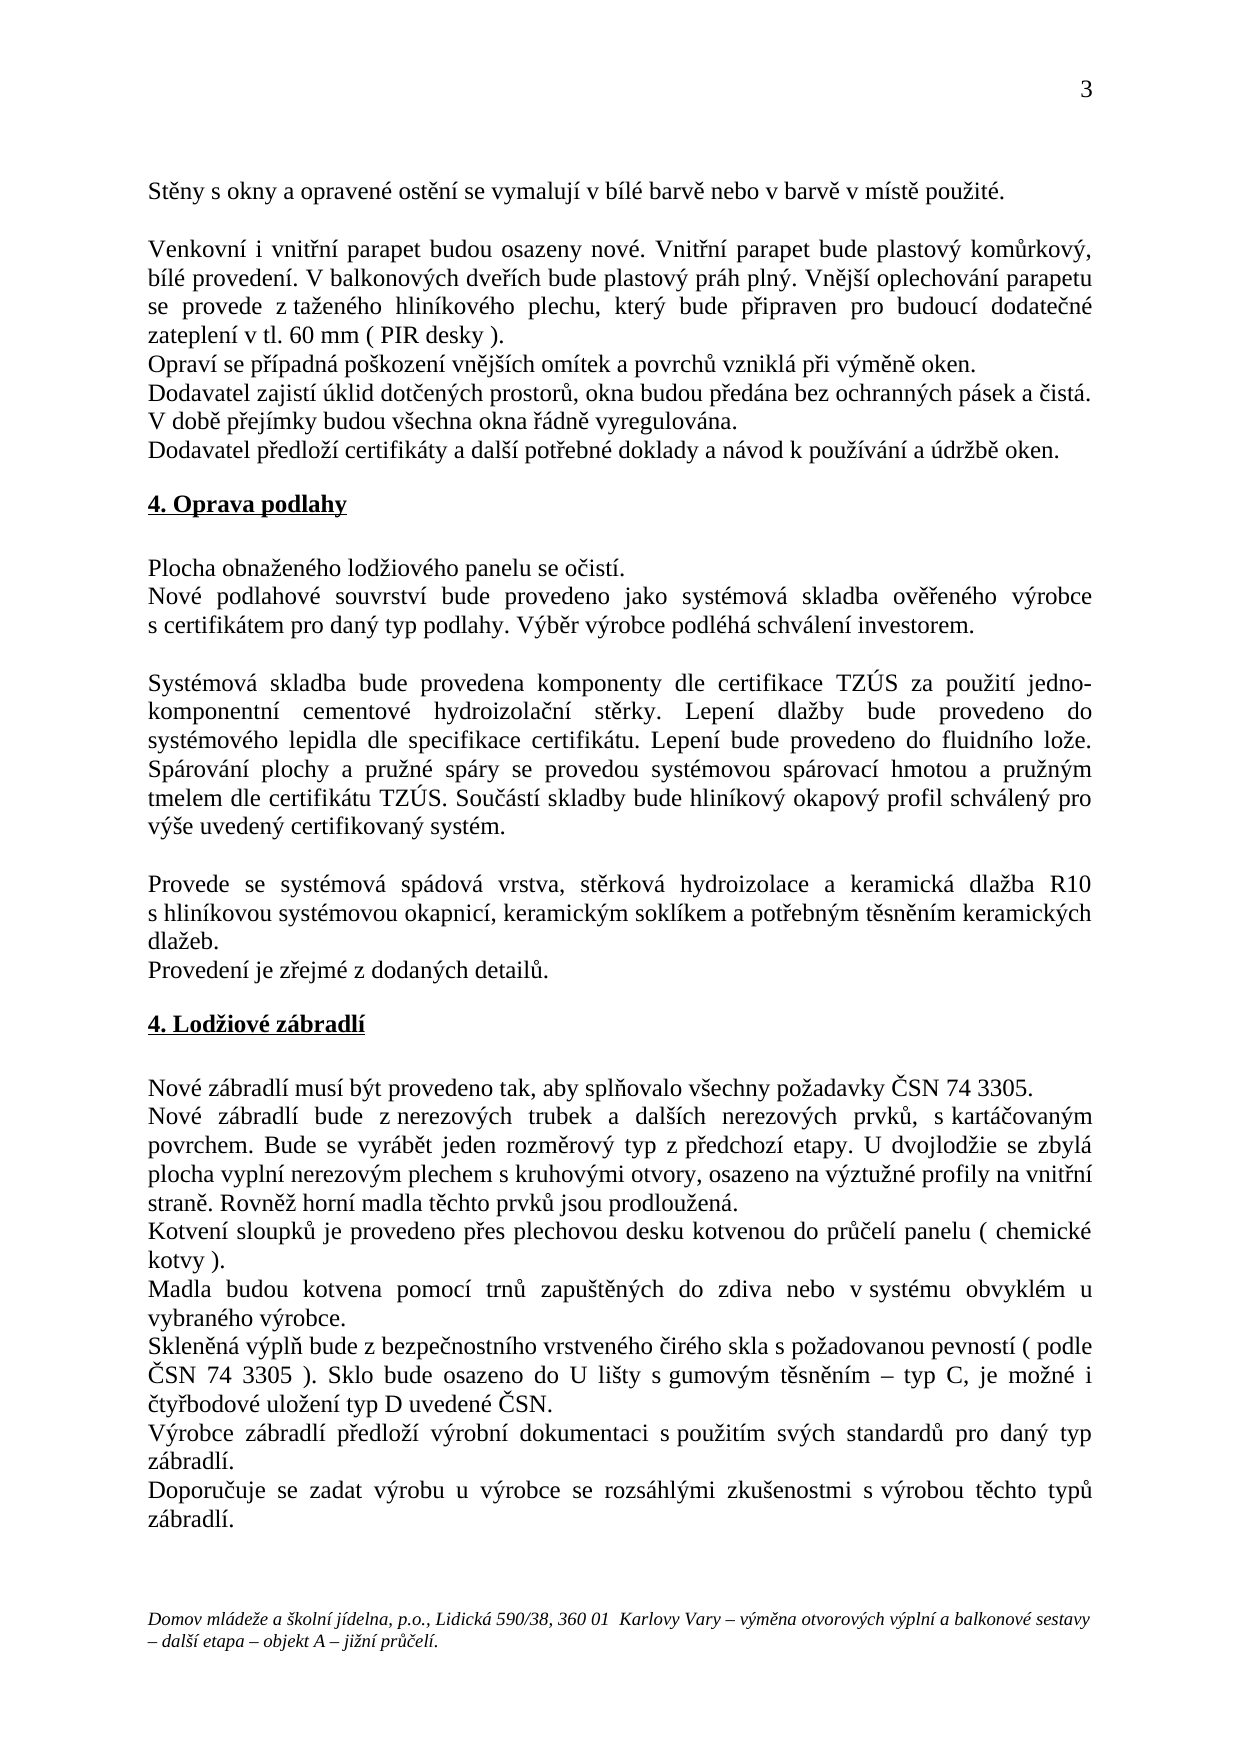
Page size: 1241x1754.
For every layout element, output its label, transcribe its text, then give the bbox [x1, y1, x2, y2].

text Výrobce zábradlí předloží výrobní dokumentaci s použitím svých standardů pro daný typ zábradlí. [148, 1418, 1093, 1475]
text Dodavatel zajistí úklid dotčených prostorů, okna budou předána bez ochranných pásek a čistá. V době přejímky budou všechna okna řádně vyregulována. [148, 378, 1093, 435]
text Skleněná výplň bude z bezpečnostního vrstveného čirého skla s požadovanou pevností ( podle ČSN 74 3305 ). Sklo bude osazeno do U lišty s gumovým těsněním – typ C, je možné i čtyřbodové uložení typ D uvedené ČSN. [148, 1331, 1093, 1418]
text Madla budou kotvena pomocí trnů zapuštěných do zdiva nebo v systému obvyklém u vybraného výrobce. [148, 1274, 1093, 1331]
text Dodavatel předloží certifikáty a další potřebné doklady a návod k používání a údržbě oken. [148, 435, 1093, 464]
text Nové zábradlí musí být provedeno tak, aby splňovalo všechny požadavky ČSN 74 3305. [148, 1073, 1093, 1101]
text Doporučuje se zadat výrobu u výrobce se rozsáhlými zkušenostmi s výrobou těchto typů zábradlí. [148, 1475, 1093, 1533]
text Plocha obnaženého lodžiového panelu se očistí. [148, 553, 1093, 581]
text Provedení je zřejmé z dodaných detailů. [148, 955, 1093, 984]
text Kotvení sloupků je provedeno přes plechovou desku kotvenou do průčelí panelu ( chemické kotvy ). [148, 1216, 1093, 1274]
text Systémová skladba bude provedena komponenty dle certifikace TZÚS za použití jedno-komponentní cementové hydroizolační stěrky. Lepení dlažby bude provedeno do systémového lepidla dle specifikace certifikátu. Lepení bude provedeno do fluidního lože. Spárování plochy a pružné spáry se provedou systémovou spárovací hmotou a pružným tmelem dle certifikátu TZÚS. Součástí skladby bude hliníkový okapový profil schválený pro výše uvedený certifikovaný systém. [148, 668, 1093, 840]
text Provede se systémová spádová vrstva, stěrková hydroizolace a keramická dlažba R10 s hliníkovou systémovou okapnicí, keramickým soklíkem a potřebným těsněním keramických dlažeb. [148, 869, 1093, 955]
text Opraví se případná poškození vnějších omítek a povrchů vzniklá při výměně oken. [148, 349, 1093, 378]
subtitle 4. Oprava podlahy [148, 489, 1093, 518]
text Stěny s okny a opravené ostění se vymalují v bílé barvě nebo v barvě v místě použité. [148, 176, 1093, 205]
text Nové zábradlí bude z nerezových trubek a dalších nerezových prvků, s kartáčovaným povrchem. Bude se vyrábět jeden rozměrový typ z předchozí etapy. U dvojlodžie se zbylá plocha vyplní nerezovým plechem s kruhovými otvory, osazeno na výztužné profily na vnitřní straně. Rovněž horní madla těchto prvků jsou prodloužená. [148, 1101, 1093, 1216]
subtitle 4. Lodžiové zábradlí [148, 1009, 1093, 1038]
text Venkovní i vnitřní parapet budou osazeny nové. Vnitřní parapet bude plastový komůrkový, bílé provedení. V balkonových dveřích bude plastový práh plný. Vnější oplechování parapetu se provede z taženého hliníkového plechu, který bude připraven pro budoucí dodatečné zateplení v tl. 60 mm ( PIR desky ). [148, 234, 1093, 349]
text Nové podlahové souvrství bude provedeno jako systémová skladba ověřeného výrobce s certifikátem pro daný typ podlahy. Výběr výrobce podléhá schválení investorem. [148, 581, 1093, 639]
